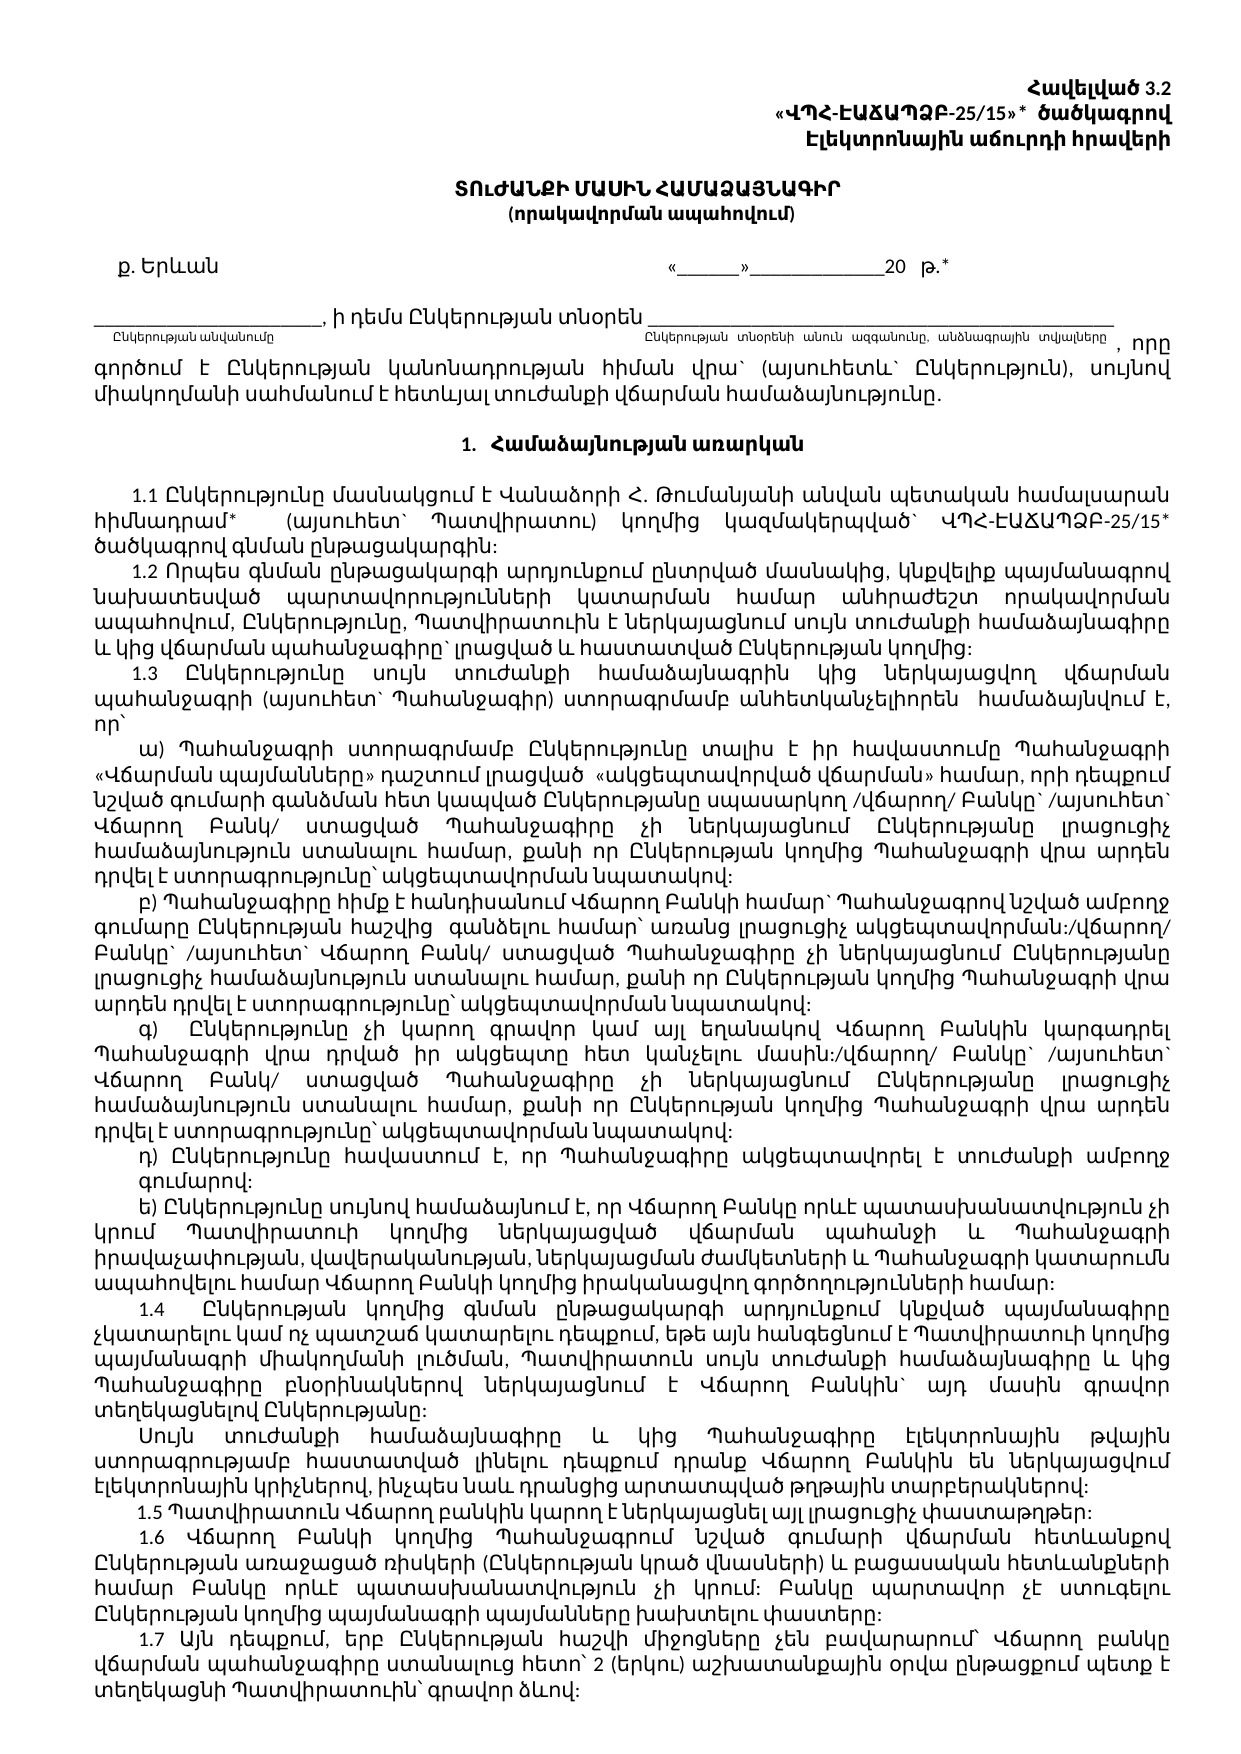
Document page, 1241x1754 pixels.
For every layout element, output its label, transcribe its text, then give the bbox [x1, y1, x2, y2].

text 1.4 Ընկերության կողմից գնման ընթացակարգի արդյունքում կնքված պայմանագիրը չկատարելու կամ ոչ պատշաճ կատարելու դեպքում, եթե այն հանգեցնում է Պատվիրատուի կողմից պայմանագրի միակողմանի լուծման, Պատվիրատուն սույն տուժանքի համաձայնագիրը և կից Պահանջագիրը բնօրինակներով ներկայացնում է Վճարող Բանկին` այդ մասին գրավոր տեղեկացնելով Ընկերությանը: [94, 1296, 1171, 1423]
text 1.5 Պատվիրատուն Վճարող բանկին կարող է ներկայացնել այլ լրացուցիչ փաստաթղթեր: [94, 1499, 1171, 1524]
text ______________________, ի դեմս Ընկերության տնօրեն _____________________________________________ [94, 304, 1171, 330]
text 1.3 Ընկերությունը սույն տուժանքի համաձայնագրին կից ներկայացվող վճարման պահանջագրի (այսուհետ` Պահանջագիր) ստորագրմամբ անհետկանչելիորեն համաձայնվում է, որ՝ [94, 660, 1171, 737]
text Էլեկտրոնային աճուրդի հրավերի [94, 126, 1171, 151]
text դ) Ընկերությունը հավաստում է, որ Պահանջագիրը ակցեպտավորել է տուժանքի ամբողջ գումարով: [138, 1143, 1171, 1194]
text 1.1 Ընկերությունը մասնակցում է Վանաձորի Հ. Թումանյանի անվան պետական համալսարան հիմնադրամ* (այսուհետ` Պատվիրատու) կողմից կազմակերպված` ՎՊՀ-ԷԱՃԱՊՁԲ-25/15* ծածկագրով գնման ընթացակարգին: [94, 482, 1171, 559]
text «ՎՊՀ-ԷԱՃԱՊՁԲ-25/15»* ծածկագրով [94, 100, 1171, 126]
text բ) Պահանջագիրը հիմք է հանդիսանում Վճարող Բանկի համար` Պահանջագրով նշված ամբողջ գումարը Ընկերության հաշվից գանձելու համար՝ առանց լրացուցիչ ակցեպտավորման:/վճարող/ Բանկը` /այսուհետ` Վճարող Բանկ/ ստացված Պահանջագիրը չի ներկայացնում Ընկերությանը լրացուցիչ համաձայնություն ստանալու համար, քանի որ Ընկերության կողմից Պահանջագրի վրա արդեն դրվել է ստորագրությունը՝ ակցեպտավորման նպատակով: [94, 889, 1171, 1016]
text 1.2 Որպես գնման ընթացակարգի արդյունքում ընտրված մասնակից, կնքվելիք պայմանագրով նախատեսված պարտավորությունների կատարման համար անհրաժեշտ որակավորման ապահովում, Ընկերությունը, Պատվիրատուին է ներկայացնում սույն տուժանքի համաձայնագիրը և կից վճարման պահանջագիրը` լրացված և հաստատված Ընկերության կողմից: [94, 559, 1171, 660]
text 1.6 Վճարող Բանկի կողմից Պահանջագրում նշված գումարի վճարման հետևանքով Ընկերության առաջացած ռիսկերի (Ընկերության կրած վնասների) և բացասական հետևանքների համար Բանկը որևէ պատասխանատվություն չի կրում: Բանկը պարտավոր չէ ստուգելու Ընկերության կողմից պայմանագրի պայմանները խախտելու փաստերը: [94, 1524, 1171, 1626]
text գ) Ընկերությունը չի կարող գրավոր կամ այլ եղանակով Վճարող Բանկին կարգադրել Պահանջագրի վրա դրված իր ակցեպտը հետ կանչելու մասին:/վճարող/ Բանկը` /այսուհետ` Վճարող Բանկ/ ստացված Պահանջագիրը չի ներկայացնում Ընկերությանը լրացուցիչ համաձայնություն ստանալու համար, քանի որ Ընկերության կողմից Պահանջագրի վրա արդեն դրվել է ստորագրությունը՝ ակցեպտավորման նպատակով: [94, 1016, 1171, 1143]
text 1.7 Այն դեպքում, երբ Ընկերության հաշվի միջոցները չեն բավարարում՝ Վճարող բանկը վճարման պահանջագիրը ստանալուց հետո՝ 2 (երկու) աշխատանքային օրվա ընթացքում պետք է տեղեկացնի Պատվիրատուին՝ գրավոր ձևով: [94, 1626, 1171, 1702]
text ք. Երևան «______»_____________20 թ.* [94, 254, 1171, 279]
text (որակավորման ապահովում) [94, 202, 1171, 225]
text Ընկերության անվանումը Ընկերության տնօրենի անուն ազգանունը, անձնագրային տվյալները , որը գործում է Ընկերության կանոնադրության հիման վրա` (այսուհետև` Ընկերություն), սույնով միակողմանի սահմանում է հետևյալ տուժանքի վճարման համաձայնությունը. [94, 330, 1171, 406]
text Սույն տուժանքի համաձայնագիրը և կից Պահանջագիրը էլեկտրոնային թվային ստորագրությամբ հաստատված լինելու դեպքում դրանք Վճարող Բանկին են ներկայացվում էլեկտրոնային կրիչներով, ինչպես նաև դրանցից արտատպված թղթային տարբերակներով: [94, 1423, 1171, 1499]
text ՏՈւԺԱՆՔԻ ՄԱՍԻՆ ՀԱՄԱՁԱՅՆԱԳԻՐ [94, 177, 1171, 202]
text ա) Պահանջագրի ստորագրմամբ Ընկերությունը տալիս է իր հավաստումը Պահանջագրի «Վճարման պայմանները» դաշտում լրացված «ակցեպտավորված վճարման» համար, որի դեպքում նշված գումարի գանձման հետ կապված Ընկերությանը սպասարկող /վճարող/ Բանկը` /այսուհետ` Վճարող Բանկ/ ստացված Պահանջագիրը չի ներկայացնում Ընկերությանը լրացուցիչ համաձայնություն ստանալու համար, քանի որ Ընկերության կողմից Պահանջագրի վրա արդեն դրվել է ստորագրությունը՝ ակցեպտավորման նպատակով: [94, 737, 1171, 889]
text 1. Համաձայնության առարկան [94, 432, 1171, 457]
text ե) Ընկերությունը սույնով համաձայնում է, որ Վճարող Բանկը որևէ պատասխանատվություն չի կրում Պատվիրատուի կողմից ներկայացված վճարման պահանջի և Պահանջագրի իրավաչափության, վավերականության, ներկայացման ժամկետների և Պահանջագրի կատարումն ապահովելու համար Վճարող Բանկի կողմից իրականացվող գործողությունների համար: [94, 1194, 1171, 1296]
text Հավելված 3.2 [94, 75, 1171, 100]
